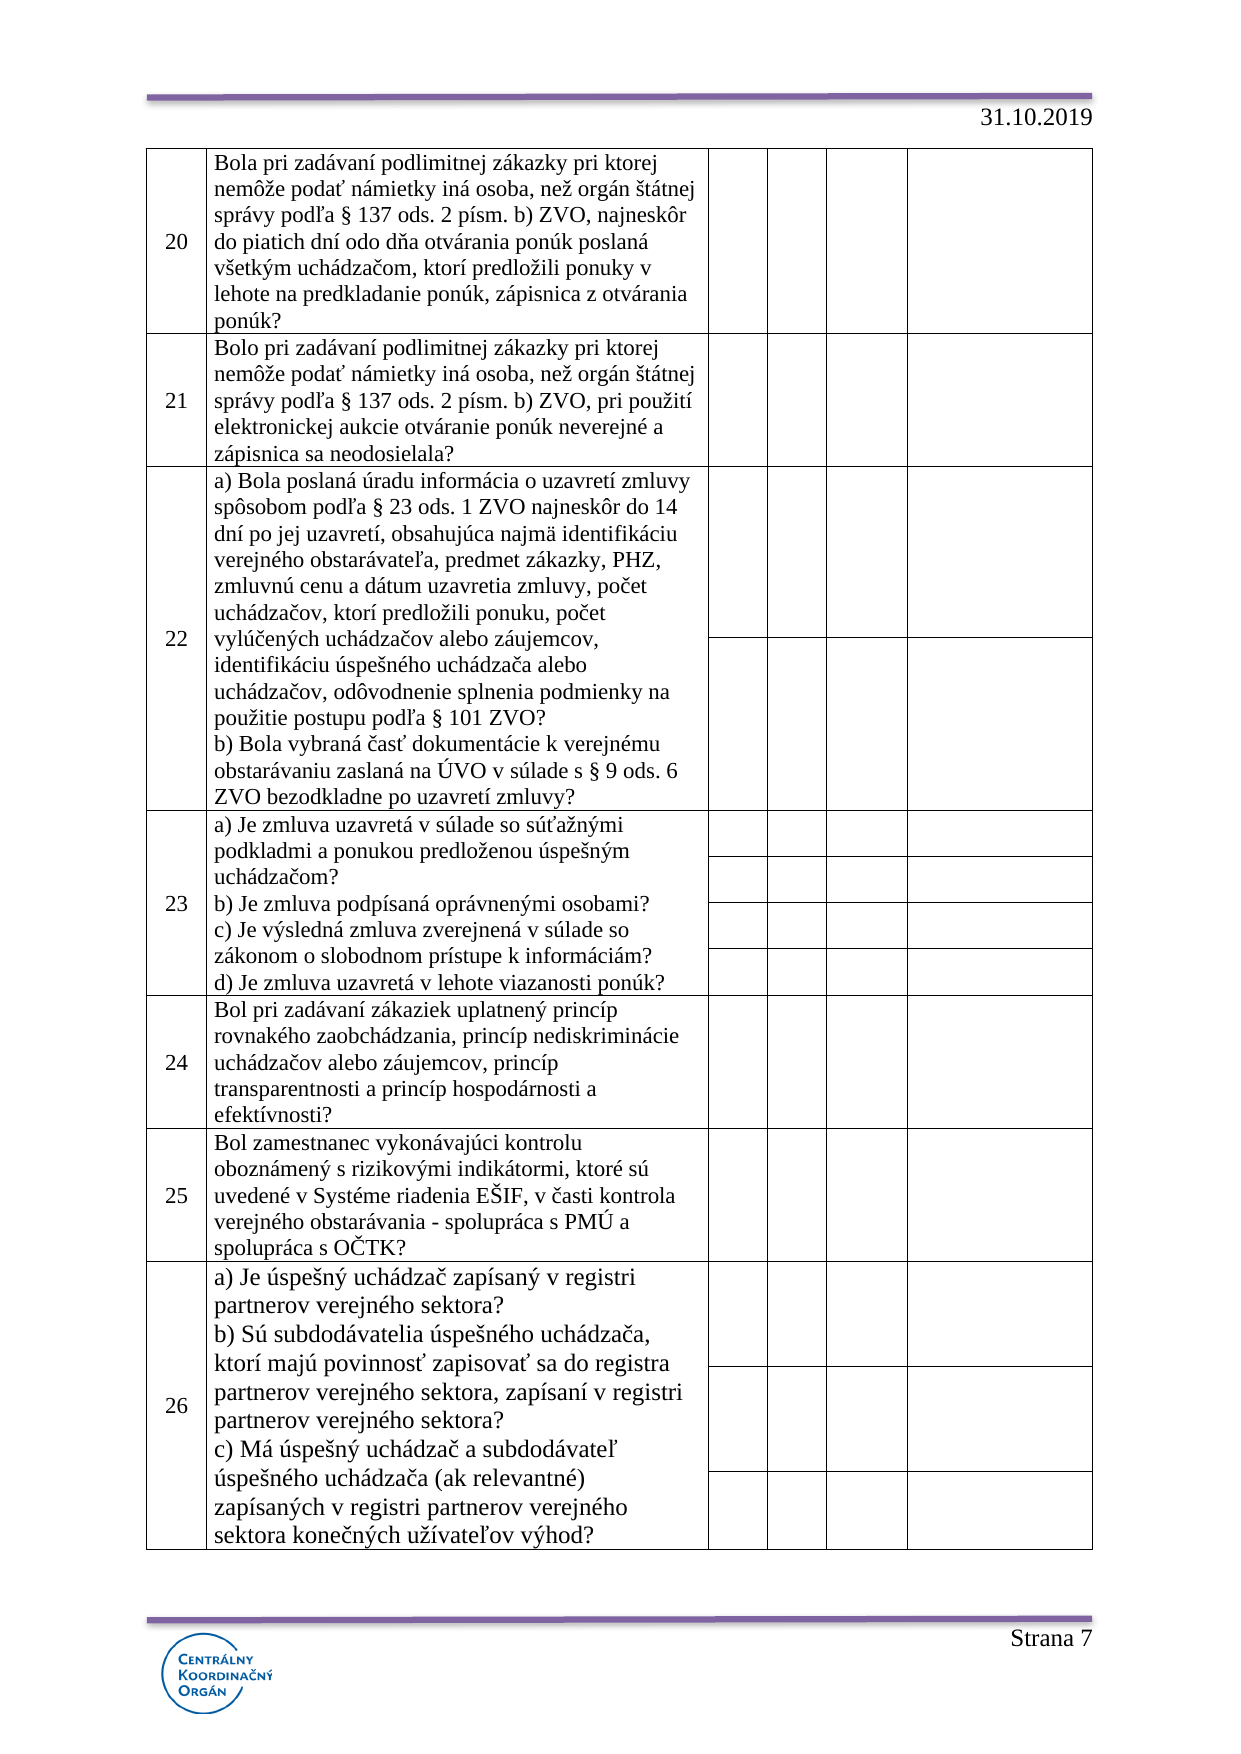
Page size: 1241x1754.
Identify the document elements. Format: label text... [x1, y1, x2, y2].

table_cell a) Je zmluva uzavretá v súlade so súťažnými podkladmi a ponukou predloženou úspešným uchádzačom? b) Je zmluva podpísaná oprávnenými osobami? c) Je výsledná zmluva zverejnená v súlade so zákonom o slobodnom prístupe k informáciám? d) Je zmluva uzavretá v lehote viazanosti ponúk? [207, 811, 708, 995]
table_cell [709, 334, 767, 466]
table_cell [908, 903, 1092, 948]
table_cell [768, 467, 826, 637]
table_cell [827, 1472, 907, 1549]
table_cell [709, 1129, 767, 1261]
table_cell 23 [147, 811, 206, 995]
table_cell [768, 857, 826, 902]
table_cell [827, 1367, 907, 1471]
table_cell [908, 149, 1092, 333]
table_cell [908, 996, 1092, 1128]
table_cell 22 [147, 467, 206, 809]
table_cell [709, 1367, 767, 1471]
table_cell [908, 467, 1092, 637]
table_cell [768, 334, 826, 466]
table_cell [768, 903, 826, 948]
table_cell Bola pri zadávaní podlimitnej zákazky pri ktorej nemôže podať námietky iná osoba, než orgán štátnej správy podľa § 137 ods. 2 písm. b) ZVO, najneskôr do piatich dní odo dňa otvárania ponúk poslaná všetkým uchádzačom, ktorí predložili ponuky v lehote na predkladanie ponúk, zápisnica z otvárania ponúk? [207, 149, 708, 333]
table_cell [709, 467, 767, 637]
table_cell a) Je úspešný uchádzač zapísaný v registri partnerov verejného sektora? b) Sú subdodávatelia úspešného uchádzača, ktorí majú povinnosť zapisovať sa do registra partnerov verejného sektora, zapísaní v registri partnerov verejného sektora? c) Má úspešný uchádzač a subdodávateľ úspešného uchádzača (ak relevantné) zapísaných v registri partnerov verejného sektora konečných užívateľov výhod? [207, 1262, 708, 1549]
picture [159, 1631, 272, 1713]
table_cell [768, 1129, 826, 1261]
table_cell [709, 857, 767, 902]
table_cell [768, 996, 826, 1128]
table_cell [768, 1367, 826, 1471]
table_cell [827, 949, 907, 995]
table_cell [827, 467, 907, 637]
table_cell [908, 1472, 1092, 1549]
table_cell [908, 1262, 1092, 1366]
table_cell [827, 857, 907, 902]
table_cell [709, 1472, 767, 1549]
table_cell [709, 996, 767, 1128]
table_cell Bolo pri zadávaní podlimitnej zákazky pri ktorej nemôže podať námietky iná osoba, než orgán štátnej správy podľa § 137 ods. 2 písm. b) ZVO, pri použití elektronickej aukcie otváranie ponúk neverejné a zápisnica sa neodosielala? [207, 334, 708, 466]
table_cell [827, 638, 907, 809]
table_cell [908, 811, 1092, 856]
table_cell 20 [147, 149, 206, 333]
table_cell [908, 1367, 1092, 1471]
table_cell [709, 638, 767, 809]
table_cell [908, 857, 1092, 902]
table_cell [768, 1262, 826, 1366]
table_cell Bol zamestnanec vykonávajúci kontrolu oboznámený s rizikovými indikátormi, ktoré sú uvedené v Systéme riadenia EŠIF, v časti kontrola verejného obstarávania - spolupráca s PMÚ a spolupráca s OČTK? [207, 1129, 708, 1261]
table_cell [709, 903, 767, 948]
table_cell [768, 811, 826, 856]
table_cell [827, 149, 907, 333]
table_cell Bol pri zadávaní zákaziek uplatnený princíp rovnakého zaobchádzania, princíp nediskriminácie uchádzačov alebo záujemcov, princíp transparentnosti a princíp hospodárnosti a efektívnosti? [207, 996, 708, 1128]
table_cell [908, 334, 1092, 466]
table_cell [768, 149, 826, 333]
table_cell 24 [147, 996, 206, 1128]
table_cell [827, 1129, 907, 1261]
table_cell 21 [147, 334, 206, 466]
table_cell [709, 149, 767, 333]
table_cell [709, 811, 767, 856]
table_cell [827, 903, 907, 948]
table_cell [827, 1262, 907, 1366]
table_cell [908, 638, 1092, 809]
table_cell [709, 1262, 767, 1366]
table_cell [768, 638, 826, 809]
table_cell [908, 1129, 1092, 1261]
table_cell [908, 949, 1092, 995]
table_cell [827, 334, 907, 466]
table_cell 25 [147, 1129, 206, 1261]
table_cell a) Bola poslaná úradu informácia o uzavretí zmluvy spôsobom podľa § 23 ods. 1 ZVO najneskôr do 14 dní po jej uzavretí, obsahujúca najmä identifikáciu verejného obstarávateľa, predmet zákazky, PHZ, zmluvnú cenu a dátum uzavretia zmluvy, počet uchádzačov, ktorí predložili ponuku, počet vylúčených uchádzačov alebo záujemcov, identifikáciu úspešného uchádzača alebo uchádzačov, odôvodnenie splnenia podmienky na použitie postupu podľa § 101 ZVO? b) Bola vybraná časť dokumentácie k verejnému obstarávaniu zaslaná na ÚVO v súlade s § 9 ods. 6 ZVO bezodkladne po uzavretí zmluvy? [207, 467, 708, 809]
table_cell [827, 996, 907, 1128]
table_cell [768, 1472, 826, 1549]
table_cell [827, 811, 907, 856]
table_cell [709, 949, 767, 995]
table_cell [768, 949, 826, 995]
table_cell 26 [147, 1262, 206, 1549]
